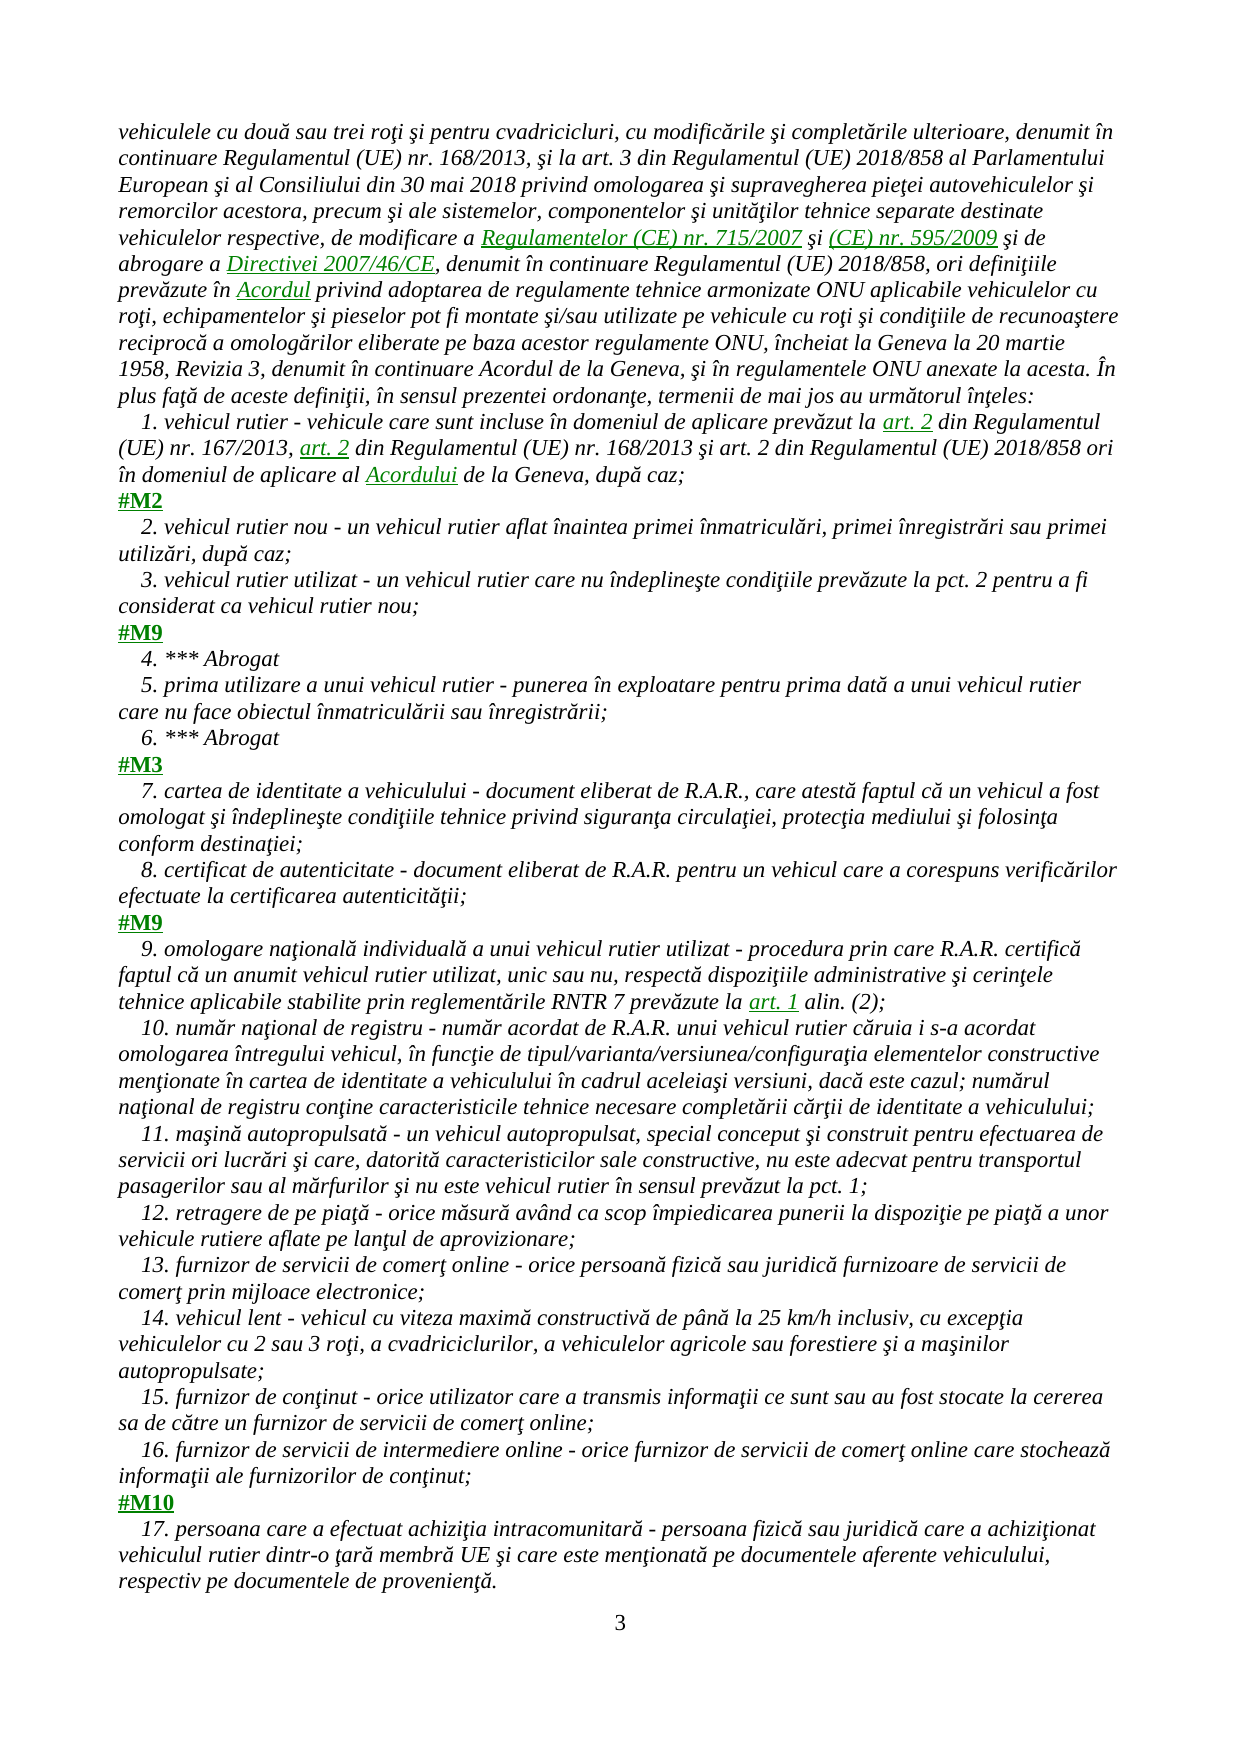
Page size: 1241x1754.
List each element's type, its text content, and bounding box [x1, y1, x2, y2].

text 7. cartea de identitate a vehiculului - document eliberat de R.A.R., care atestă faptul că un vehicul a fost omologat şi îndeplineşte condiţiile tehnice privind siguranţa circulaţiei, protecţia mediului şi folosinţa conform destinaţiei; [118, 777, 1122, 856]
text #M2 [118, 487, 1122, 513]
text 4. *** Abrogat [118, 645, 1122, 672]
text 13. furnizor de servicii de comerţ online - orice persoană fizică sau juridică furnizoare de servicii de comerţ prin mijloace electronice; [118, 1251, 1122, 1304]
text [118, 118, 1122, 408]
text 10. număr naţional de registru - număr acordat de R.A.R. unui vehicul rutier căruia i s-a acordat omologarea întregului vehicul, în funcţie de tipul/varianta/versiunea/configuraţia elementelor constructive menţionate în cartea de identitate a vehiculului în cadrul aceleiaşi versiuni, dacă este cazul; numărul naţional de registru conţine caracteristicile tehnice necesare completării cărţii de identitate a vehiculului; [118, 1014, 1122, 1119]
text 12. retragere de pe piaţă - orice măsură având ca scop împiedicarea punerii la dispoziţie pe piaţă a unor vehicule rutiere aflate pe lanţul de aprovizionare; [118, 1199, 1122, 1251]
text 9. omologare naţională individuală a unui vehicul rutier utilizat - procedura prin care R.A.R. certifică faptul că un anumit vehicul rutier utilizat, unic sau nu, respectă dispoziţiile administrative şi cerinţele tehnice aplicabile stabilite prin reglementările RNTR 7 prevăzute la art. 1 alin. (2); [118, 935, 1122, 1014]
text 17. persoana care a efectuat achiziţia intracomunitară - persoana fizică sau juridică care a achiziţionat vehiculul rutier dintr-o ţară membră UE şi care este menţionată pe documentele aferente vehiculului, respectiv pe documentele de provenienţă. [118, 1515, 1122, 1594]
text 1. vehicul rutier - vehicule care sunt incluse în domeniul de aplicare prevăzut la art. 2 din Regulamentul (UE) nr. 167/2013, art. 2 din Regulamentul (UE) nr. 168/2013 şi art. 2 din Regulamentul (UE) 2018/858 ori în domeniul de aplicare al Acordului de la Geneva, după caz; [118, 408, 1122, 487]
text 5. prima utilizare a unui vehicul rutier - punerea în exploatare pentru prima dată a unui vehicul rutier care nu face obiectul înmatriculării sau înregistrării; [118, 672, 1122, 724]
text #M9 [118, 909, 1122, 935]
text #M9 [118, 619, 1122, 645]
text 11. maşină autopropulsată - un vehicul autopropulsat, special conceput şi construit pentru efectuarea de servicii ori lucrări şi care, datorită caracteristicilor sale constructive, nu este adecvat pentru transportul pasagerilor sau al mărfurilor şi nu este vehicul rutier în sensul prevăzut la pct. 1; [118, 1119, 1122, 1199]
text 14. vehicul lent - vehicul cu viteza maximă constructivă de până la 25 km/h inclusiv, cu excepţia vehiculelor cu 2 sau 3 roţi, a cvadriciclurilor, a vehiculelor agricole sau forestiere şi a maşinilor autopropulsate; [118, 1304, 1122, 1383]
text 16. furnizor de servicii de intermediere online - orice furnizor de servicii de comerţ online care stochează informaţii ale furnizorilor de conţinut; [118, 1436, 1122, 1488]
text #M10 [118, 1488, 1122, 1515]
text 8. certificat de autenticitate - document eliberat de R.A.R. pentru un vehicul care a corespuns verificărilor efectuate la certificarea autenticităţii; [118, 856, 1122, 909]
text 2. vehicul rutier nou - un vehicul rutier aflat înaintea primei înmatriculări, primei înregistrări sau primei utilizări, după caz; [118, 513, 1122, 566]
text #M3 [118, 751, 1122, 777]
text 6. *** Abrogat [118, 724, 1122, 751]
text 15. furnizor de conţinut - orice utilizator care a transmis informaţii ce sunt sau au fost stocate la cererea sa de către un furnizor de servicii de comerţ online; [118, 1383, 1122, 1436]
text 3. vehicul rutier utilizat - un vehicul rutier care nu îndeplineşte condiţiile prevăzute la pct. 2 pentru a fi considerat ca vehicul rutier nou; [118, 566, 1122, 619]
